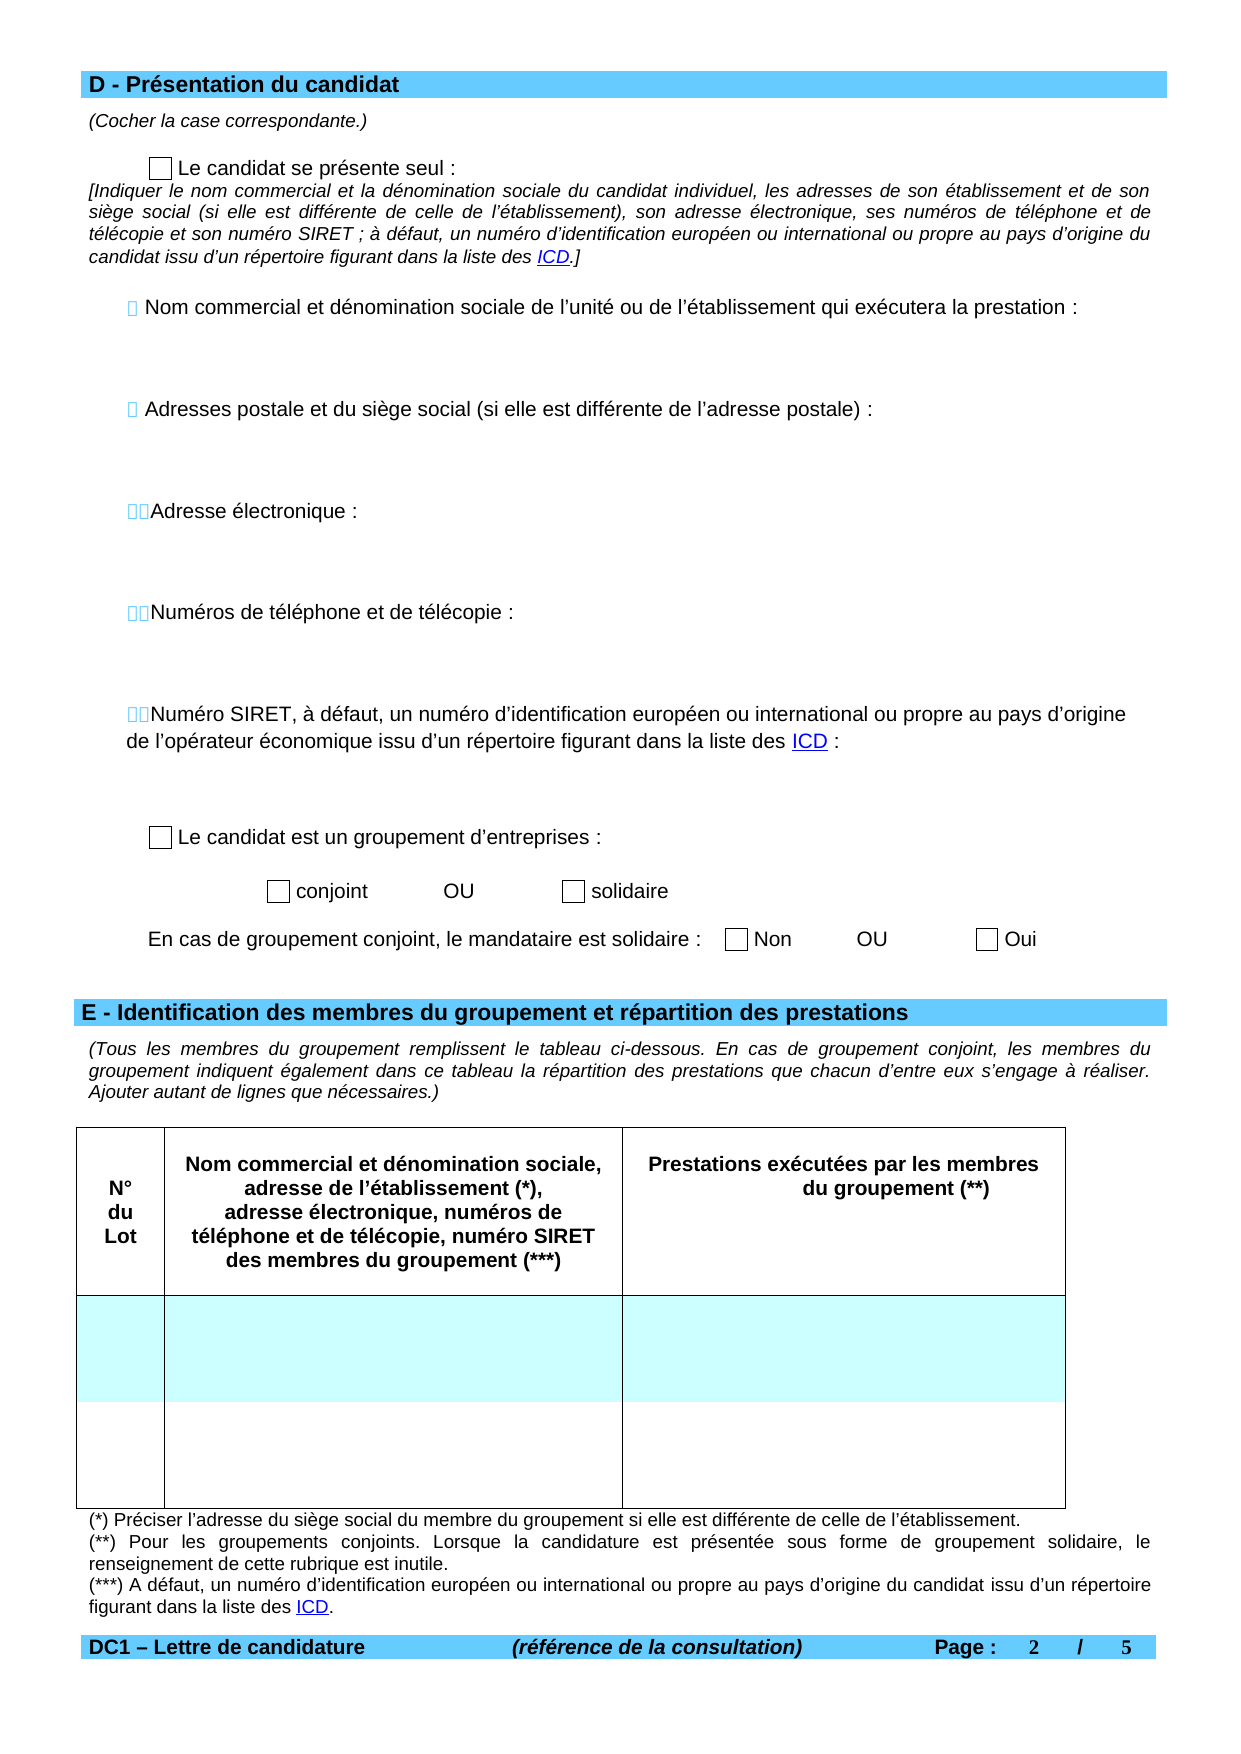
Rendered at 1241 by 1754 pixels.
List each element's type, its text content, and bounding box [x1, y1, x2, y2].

table_header E - Identification des membres du groupement et répartition des prestations [74, 999, 1167, 1026]
text  Adresses postale et du siège social (si elle est différente de l’adresse postale) : [126, 394, 1152, 424]
text (*) Préciser l’adresse du siège social du membre du groupement si elle est différente de celle de l’établissement. [89, 1509, 1152, 1531]
text Le candidat se présente seul : [148, 156, 1152, 180]
table_header Prestations exécutées par les membres du groupement (**) [623, 1128, 1065, 1295]
text Numéro SIRET, à défaut, un numéro d’identification européen ou international ou propre au pays d’origine de l’opérateur économique issu d’un répertoire figurant dans la liste des ICD : [126, 699, 1152, 753]
table_cell [623, 1296, 1065, 1402]
text (**) Pour les groupements conjoints. Lorsque la candidature est présentée sous forme de groupement solidaire, le renseignement de cette rubrique est inutile. [89, 1531, 1152, 1574]
text (Tous les membres du groupement remplissent le tableau ci-dessous. En cas de groupement conjoint, les membres du groupement indiquent également dans ce tableau la répartition des prestations que chacun d’entre eux s’engage à réaliser. Ajouter autant de lignes que nécessaires.) [89, 1038, 1152, 1103]
table_cell [165, 1296, 622, 1402]
text En cas de groupement conjoint, le mandataire est solidaire : Non OU Oui [89, 927, 1152, 951]
text (Cocher la case correspondante.) [89, 110, 1152, 132]
text (***) A défaut, un numéro d’identification européen ou international ou propre au pays d’origine du candidat issu d’un répertoire figurant dans la liste des ICD. [89, 1574, 1152, 1617]
table_cell [165, 1402, 622, 1508]
text Numéros de téléphone et de télécopie : [126, 597, 1152, 627]
text conjoint OU solidaire [148, 879, 1152, 903]
table_cell [623, 1402, 1065, 1508]
text Adresse électronique : [126, 496, 1152, 526]
table_cell [77, 1296, 164, 1402]
table_header D - Présentation du candidat [81, 71, 1167, 98]
text  Nom commercial et dénomination sociale de l’unité ou de l’établissement qui exécutera la prestation : [126, 292, 1152, 322]
text Le candidat est un groupement d’entreprises : [89, 825, 1152, 849]
table_header Nom commercial et dénomination sociale, adresse de l’établissement (*), adresse électronique, numéros de téléphone et de télécopie, numéro SIRET des membres du groupement (***) [165, 1128, 622, 1295]
table_cell [77, 1402, 164, 1508]
text [Indiquer le nom commercial et la dénomination sociale du candidat individuel, les adresses de son établissement et de son siège social (si elle est différente de celle de l’établissement), son adresse électronique, ses numéros de téléphone et de télécopie et son numéro SIRET ; à défaut, un numéro d’identification européen ou international ou propre au pays d’origine du candidat issu d’un répertoire figurant dans la liste des ICD.] [89, 180, 1152, 268]
table_header N° du Lot [77, 1128, 164, 1295]
